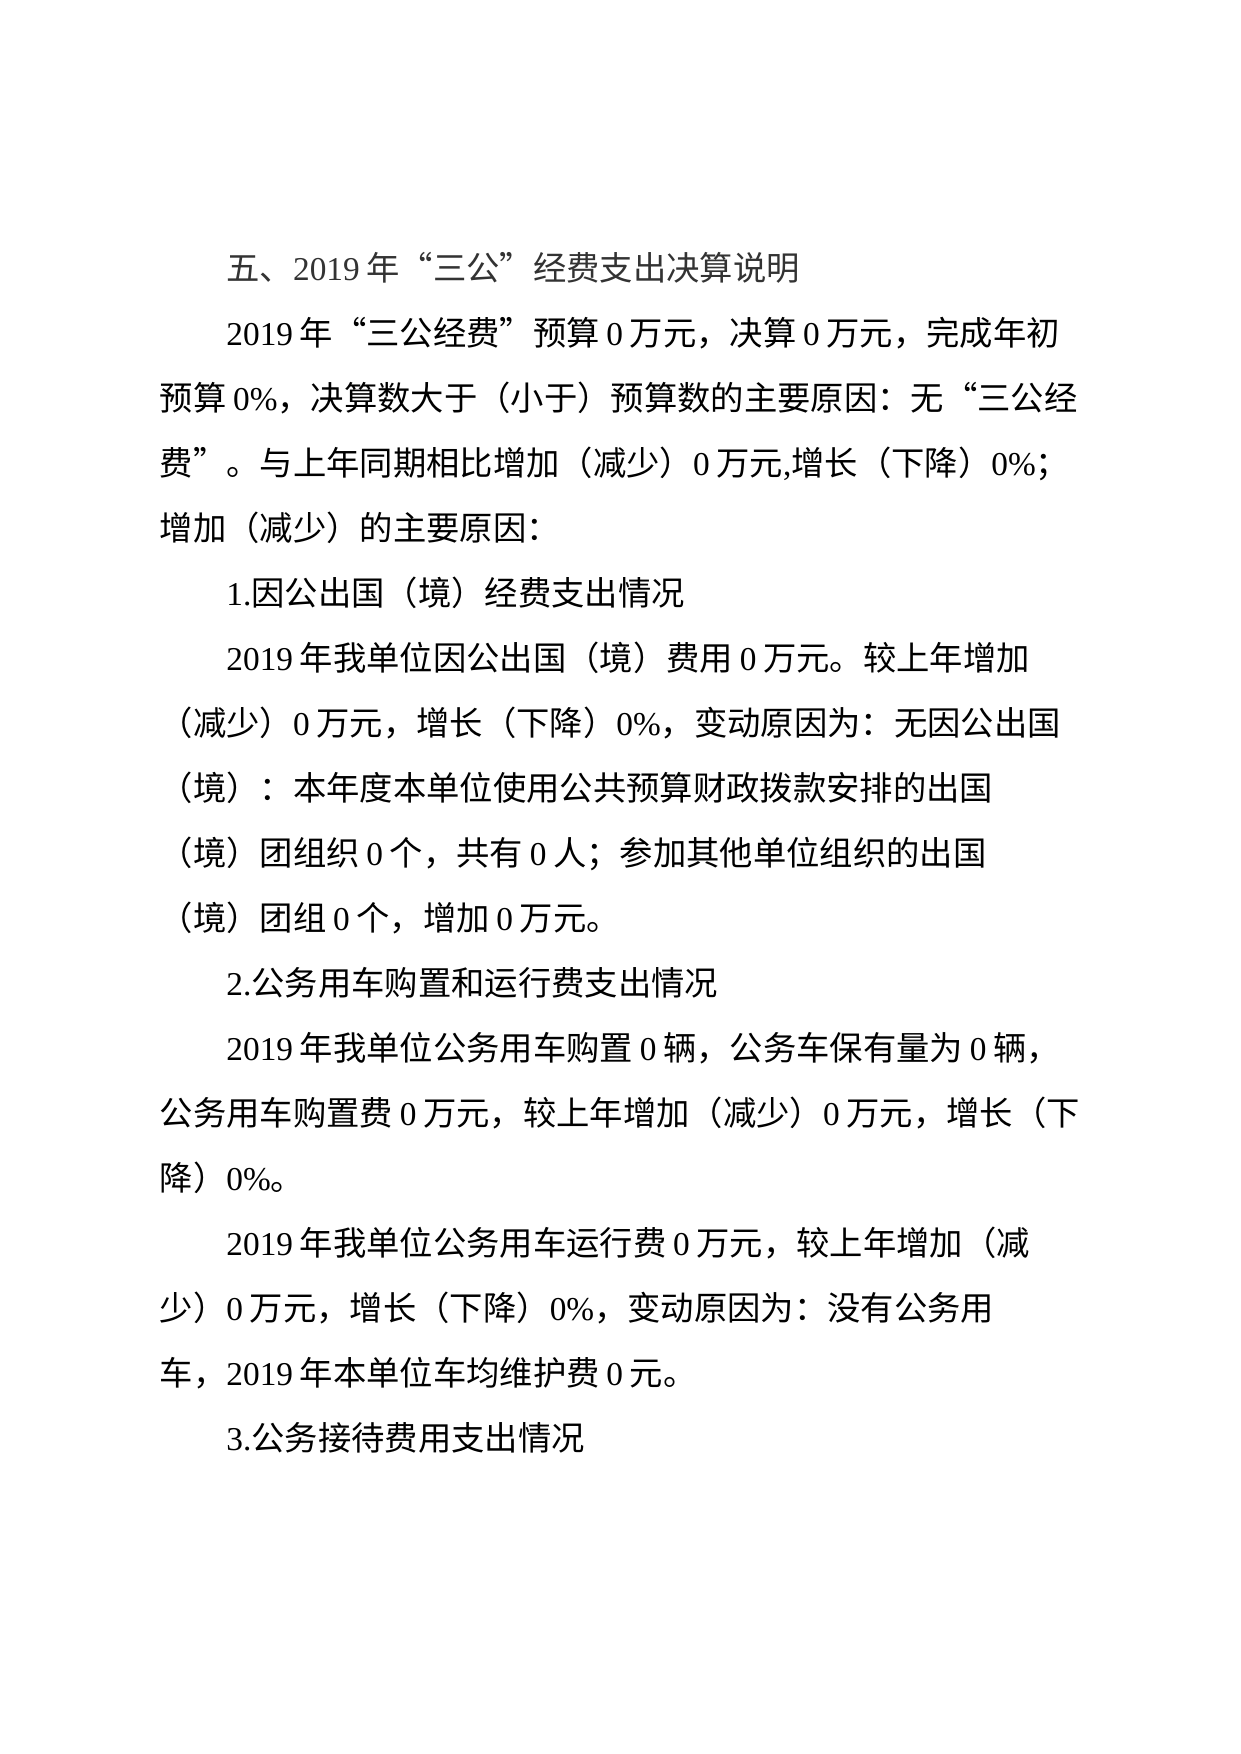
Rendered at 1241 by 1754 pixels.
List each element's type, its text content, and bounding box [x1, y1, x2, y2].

text 2019年我单位因公出国（境）费用0万元。较上年增加（减少）0万元，增长（下降）0%，变动原因为：无因公出国（境）：本年度本单位使用公共预算财政拨款安排的出国（境）团组织0个，共有0人；参加其他单位组织的出国（境）团组0个，增加0万元。 [159, 623, 1081, 948]
text 2019年“三公经费”预算0万元，决算0万元，完成年初预算0%，决算数大于（小于）预算数的主要原因：无“三公经费”。与上年同期相比增加（减少）0万元,增长（下降）0%；增加（减少）的主要原因： [159, 298, 1081, 558]
text 2019年我单位公务用车运行费0万元，较上年增加（减少）0万元，增长（下降）0%，变动原因为：没有公务用车，2019年本单位车均维护费0元。 [159, 1208, 1081, 1403]
text 2.公务用车购置和运行费支出情况 [159, 948, 1081, 1013]
text 1.因公出国（境）经费支出情况 [159, 558, 1081, 623]
text 3.公务接待费用支出情况 [159, 1403, 1081, 1468]
text 2019年我单位公务用车购置0辆，公务车保有量为0辆，公务用车购置费0万元，较上年增加（减少）0万元，增长（下降）0%。 [159, 1013, 1081, 1208]
text 五、2019年“三公”经费支出决算说明 [159, 233, 1081, 298]
